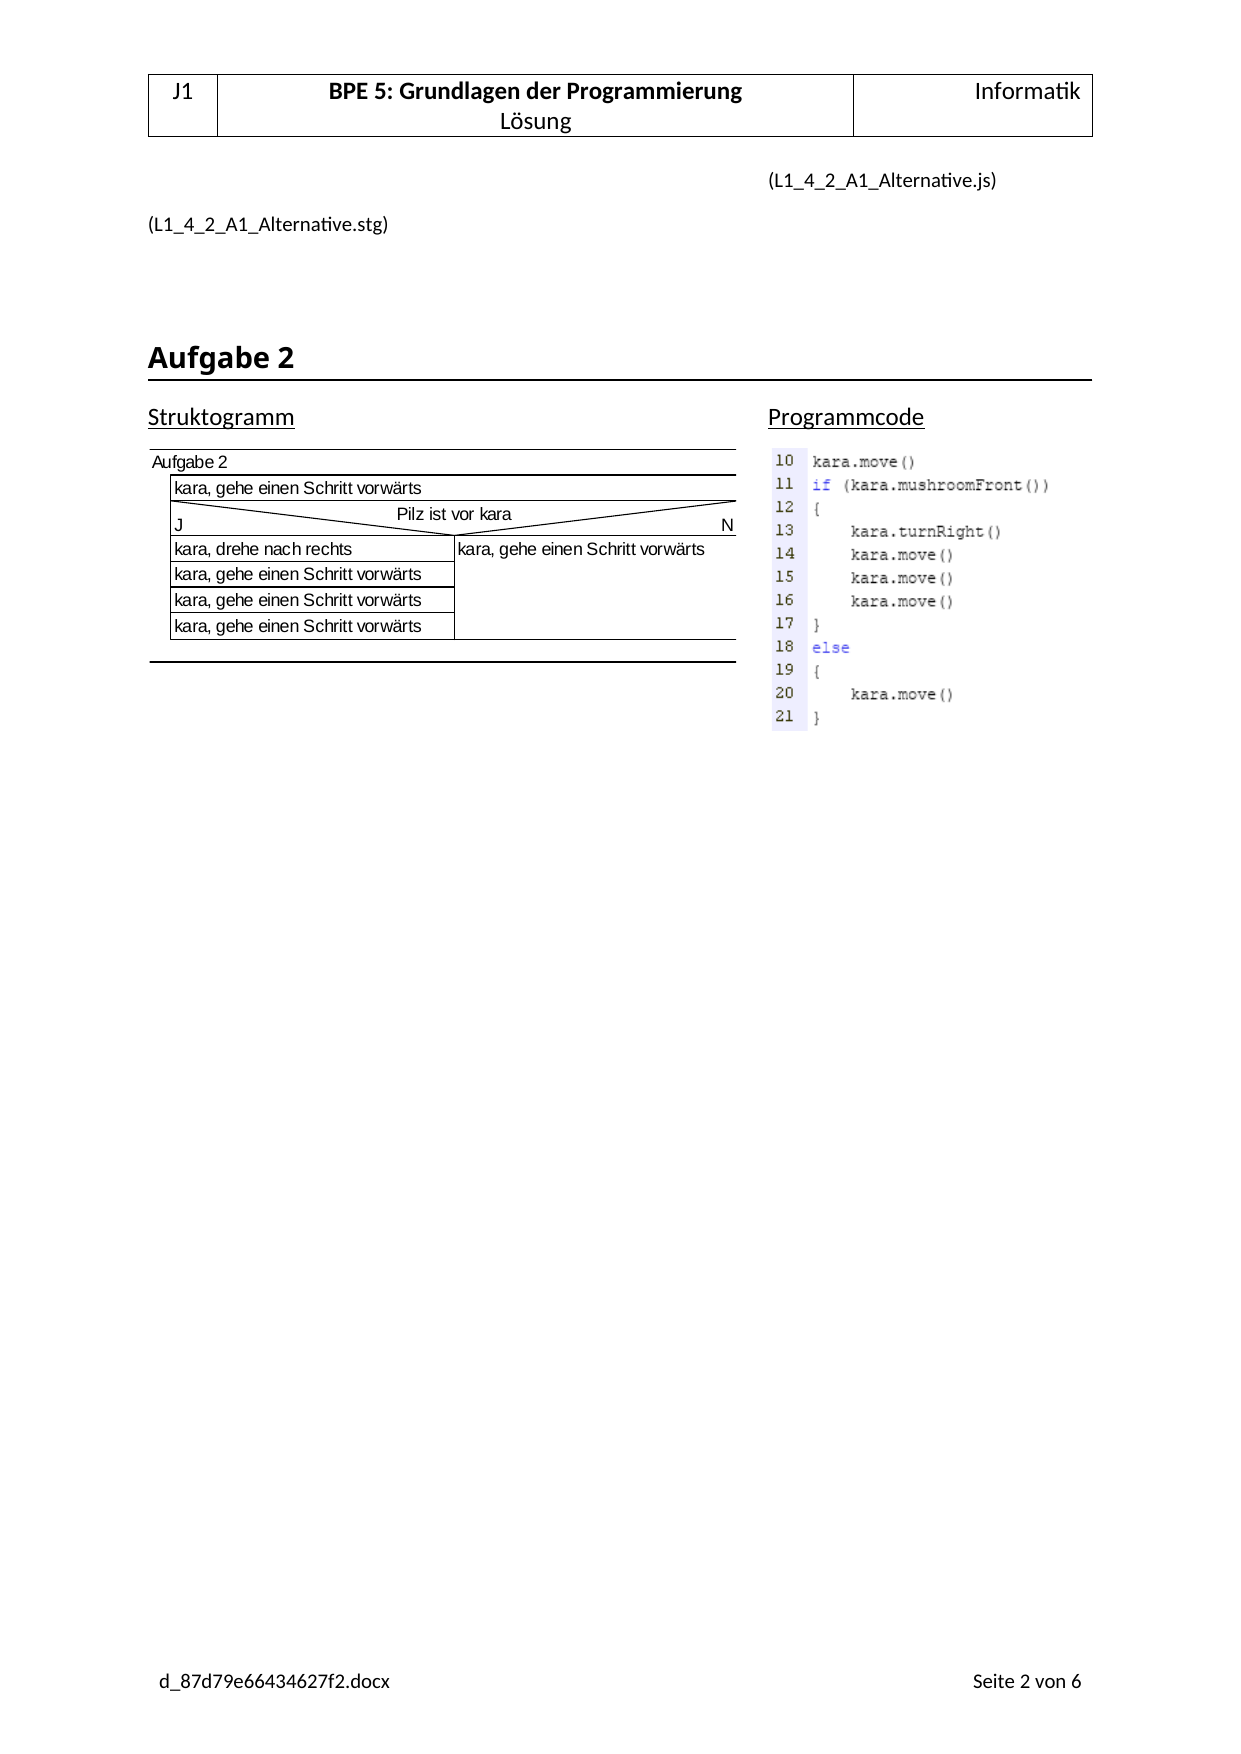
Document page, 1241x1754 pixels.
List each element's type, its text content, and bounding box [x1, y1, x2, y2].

text Aufgabe 2 [148, 338, 1092, 379]
text (L1_4_2_A1_Alternative.stg) [148, 211, 1092, 236]
text Struktogramm Programmcode [148, 401, 1092, 432]
text (L1_4_2_A1_Alternative.js) [768, 167, 1092, 193]
picture [771, 448, 1065, 730]
